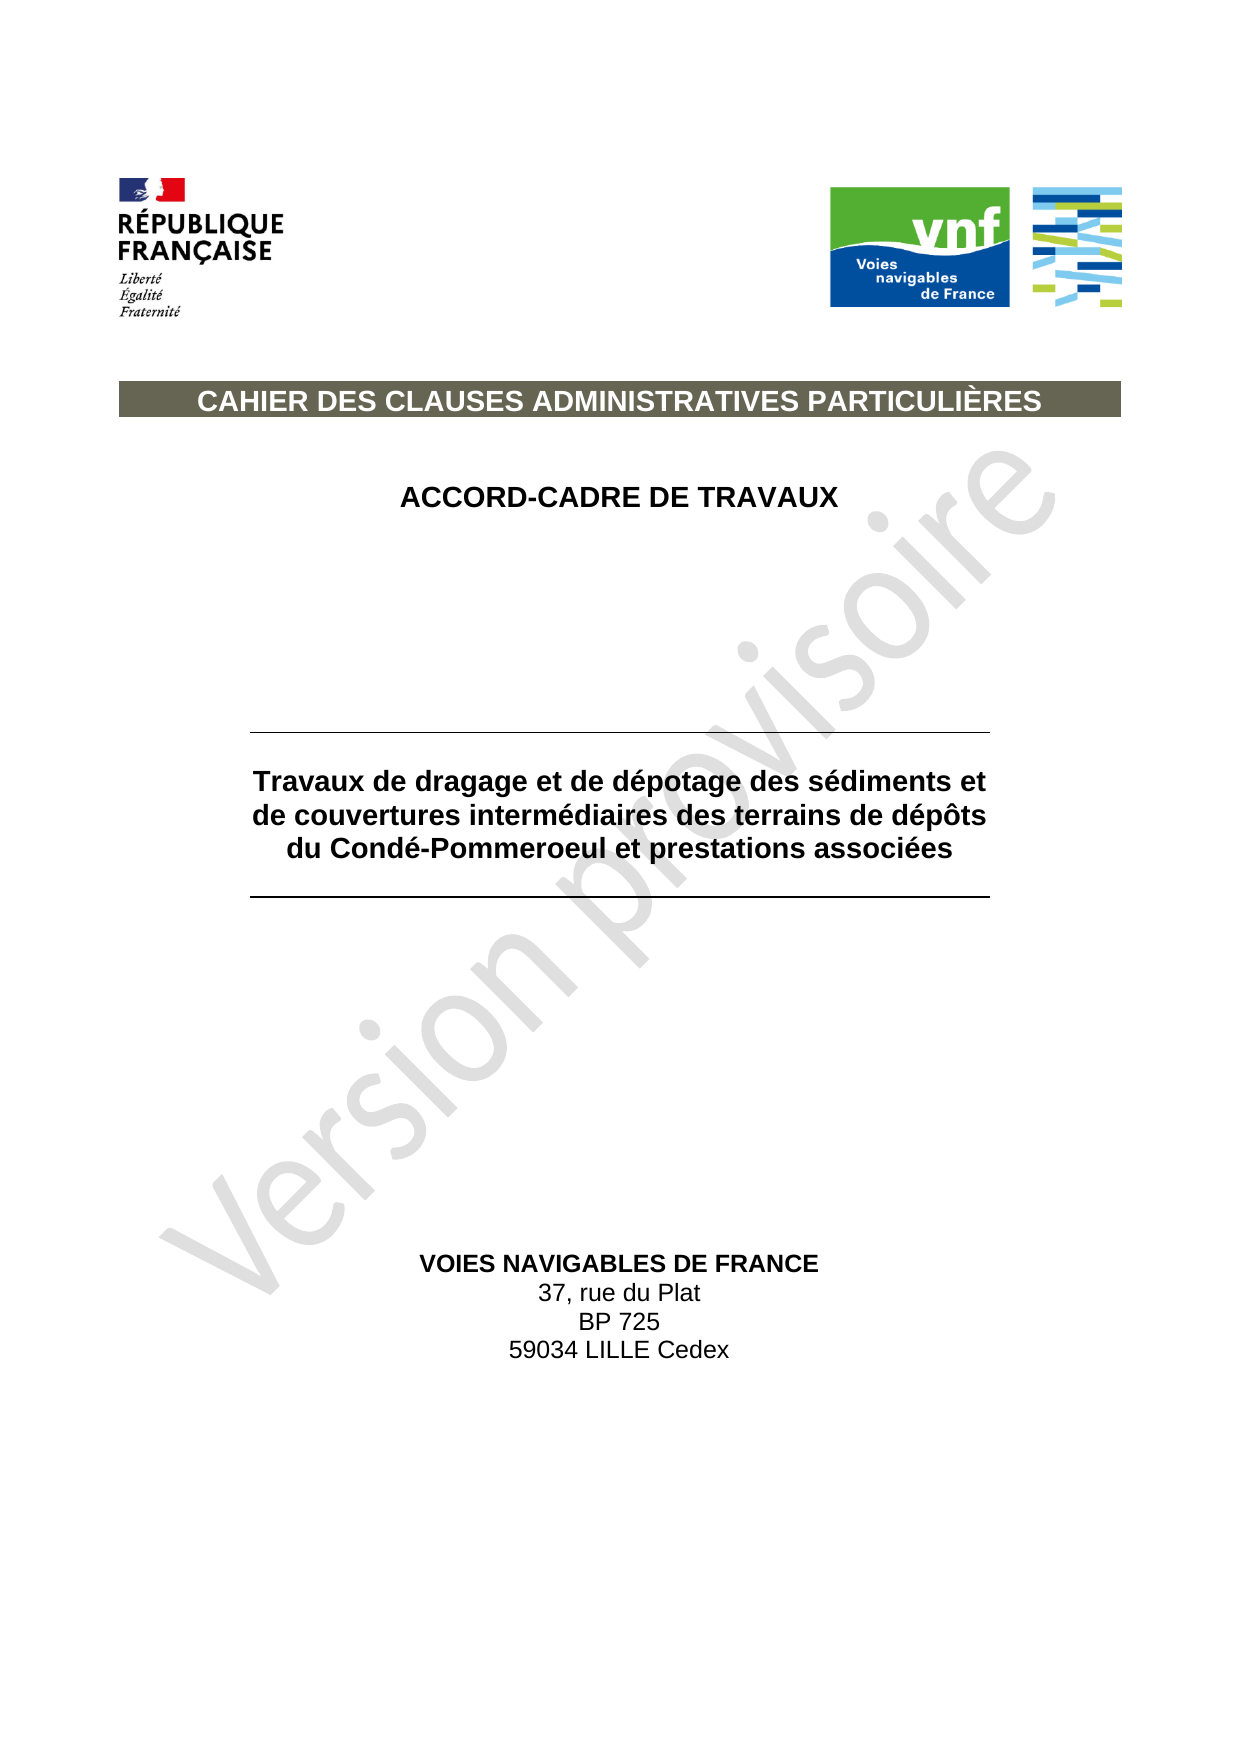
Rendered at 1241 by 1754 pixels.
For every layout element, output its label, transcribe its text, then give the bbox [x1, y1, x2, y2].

text 59034 LILLE Cedex [119, 1336, 1119, 1364]
table_header CAHIER DES CLAUSES ADMINISTRATIVES PARTICULIÈRES [119, 381, 1121, 417]
text ACCORD-CADRE DE TRAVAUX [119, 480, 1119, 513]
picture [118, 178, 1122, 317]
text 37, rue du Plat [119, 1278, 1119, 1307]
text BP 725 [119, 1307, 1119, 1336]
text VOIES NAVIGABLES DE FRANCE [119, 1249, 1119, 1278]
table_header Travaux de dragage et de dépotage des sédiments et de couvertures intermédiaires des terrains de dépôts du Condé-Pommeroeul et prestations associées [250, 733, 989, 896]
